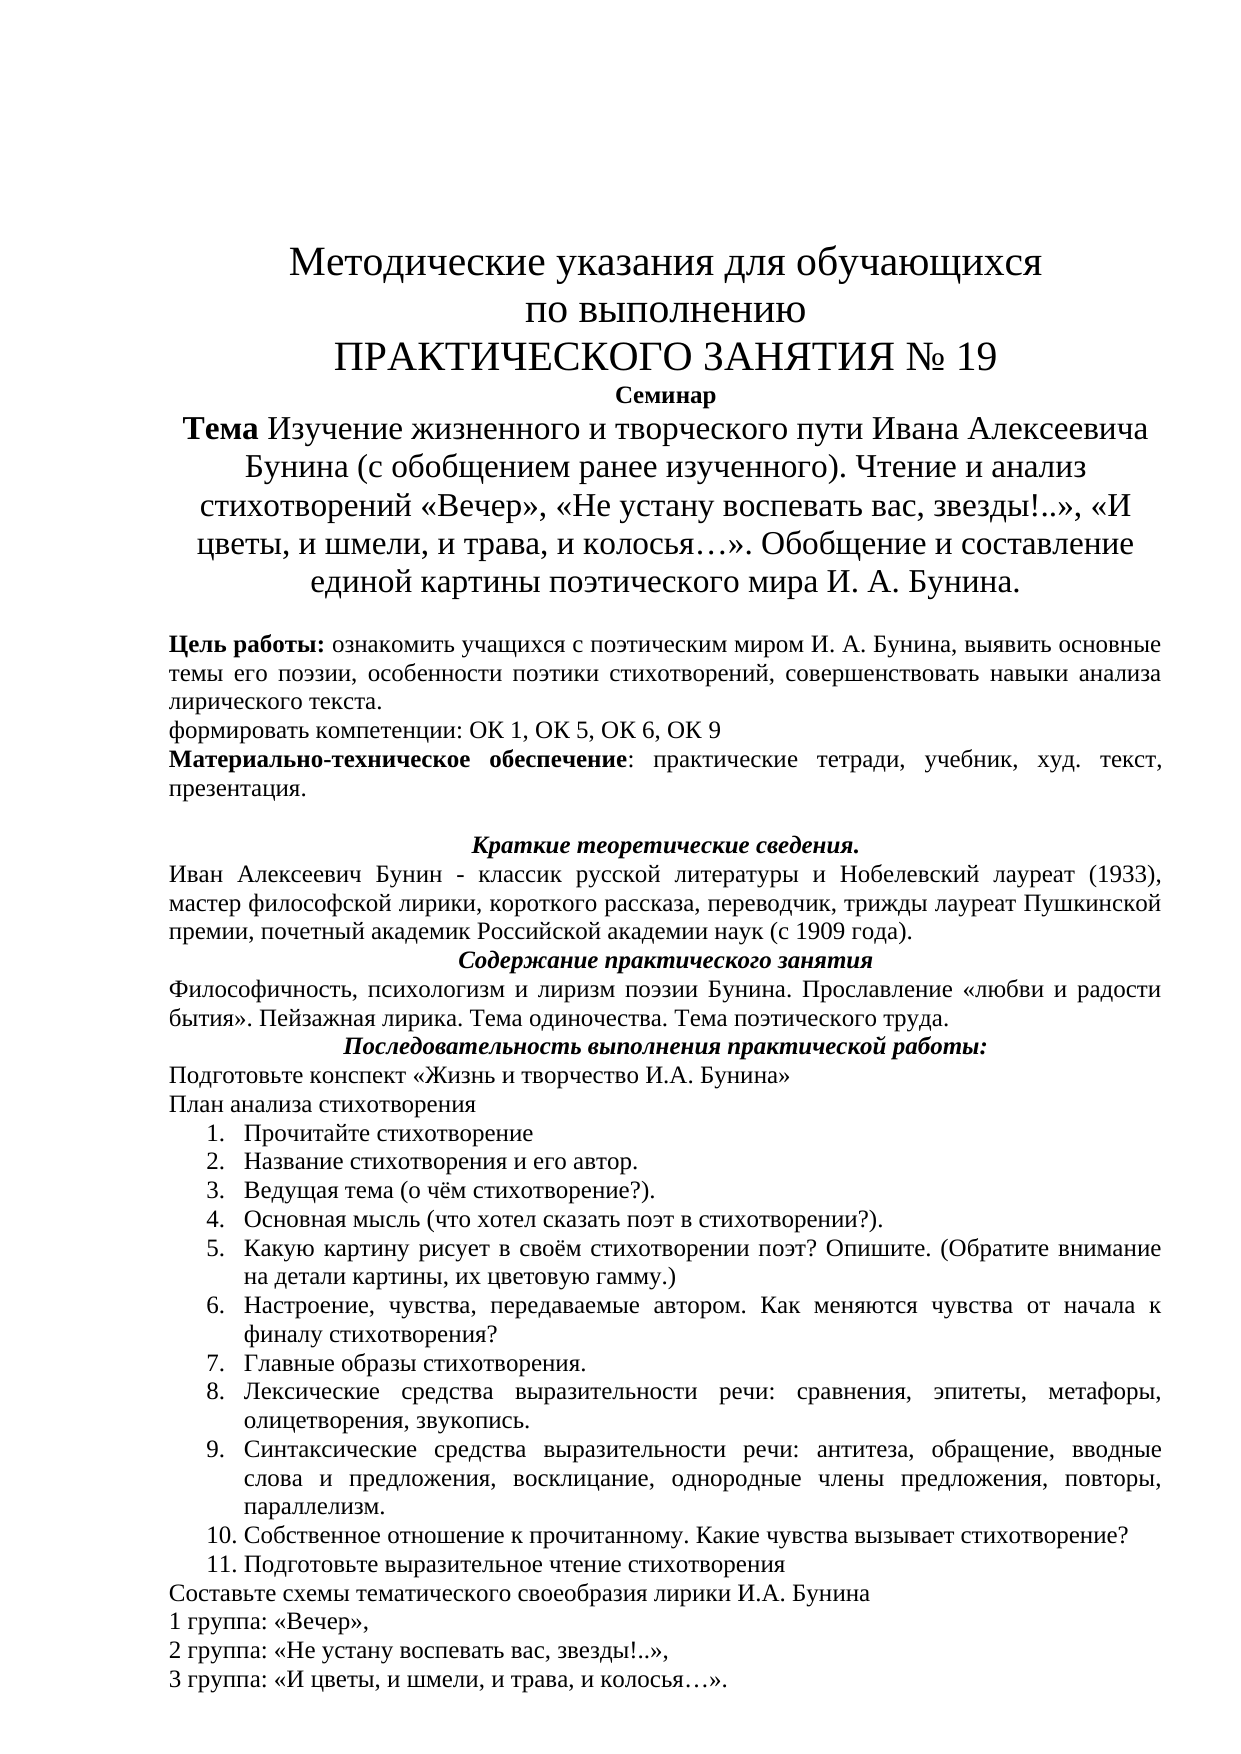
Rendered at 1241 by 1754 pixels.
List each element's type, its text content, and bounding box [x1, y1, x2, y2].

list Ведущая тема (о чём стихотворение?). [206, 1175, 1162, 1204]
text по выполнению [169, 284, 1162, 332]
text 1 группа: «Вечер», [169, 1606, 1162, 1635]
list Название стихотворения и его автор. [206, 1146, 1162, 1175]
text ПРАКТИЧЕСКОГО ЗАНЯТИЯ № 19 [169, 332, 1162, 380]
list Основная мысль (что хотел сказать поэт в стихотворении?). [206, 1204, 1162, 1233]
text Последовательность выполнения практической работы: [169, 1031, 1162, 1060]
list Лексические средства выразительности речи: сравнения, эпитеты, метафоры, олицетворения, звукопись. [206, 1376, 1162, 1434]
text Методические указания для обучающихся [169, 236, 1162, 284]
text 3 группа: «И цветы, и шмели, и трава, и колосья…». [169, 1664, 1162, 1693]
list Настроение, чувства, передаваемые автором. Как меняются чувства от начала к финалу стихотворения? [206, 1290, 1162, 1348]
list Синтаксические средства выразительности речи: антитеза, обращение, вводные слова и предложения, восклицание, однородные члены предложения, повторы, параллелизм. [206, 1434, 1162, 1520]
text Материально-техническое обеспечение: практические тетради, учебник, худ. текст, презентация. [169, 744, 1162, 801]
text Цель работы: ознакомить учащихся с поэтическим миром И. А. Бунина, выявить основные темы его поэзии, особенности поэтики стихотворений, совершенствовать навыки анализа лирического текста. [169, 629, 1162, 715]
text формировать компетенции: ОК 1, ОК 5, ОК 6, ОК 9 [169, 715, 1162, 744]
list Прочитайте стихотворение [206, 1118, 1162, 1146]
list Главные образы стихотворения. [206, 1348, 1162, 1376]
text Семинар [169, 380, 1162, 408]
list Собственное отношение к прочитанному. Какие чувства вызывает стихотворение? [206, 1520, 1162, 1549]
text Содержание практического занятия [169, 945, 1162, 974]
text Философичность, психологизм и лиризм поэзии Бунина. Прославление «любви и радости бытия». Пейзажная лирика. Тема одиночества. Тема поэтического труда. [169, 974, 1162, 1031]
list Какую картину рисует в своём стихотворении поэт? Опишите. (Обратите внимание на детали картины, их цветовую гамму.) [206, 1233, 1162, 1290]
text Составьте схемы тематического своеобразия лирики И.А. Бунина [169, 1578, 1162, 1606]
text Тема Изучение жизненного и творческого пути Ивана Алексеевича Бунина (с обобщением ранее изученного). Чтение и анализ стихотворений «Вечер», «Не устану воспевать вас, звезды!..», «И цветы, и шмели, и трава, и колосья…». Обобщение и составление единой картины поэтического мира И. А. Бунина. [169, 408, 1162, 600]
text 2 группа: «Не устану воспевать вас, звезды!..», [169, 1635, 1162, 1664]
text Краткие теоретические сведения. [169, 830, 1162, 859]
list Подготовьте выразительное чтение стихотворения [206, 1549, 1162, 1578]
text Иван Алексеевич Бунин - классик русской литературы и Нобелевский лауреат (1933), мастер философской лирики, короткого рассказа, переводчик, трижды лауреат Пушкинской премии, почетный академик Российской академии наук (с 1909 года). [169, 859, 1162, 945]
text Подготовьте конспект «Жизнь и творчество И.А. Бунина» [169, 1060, 1162, 1089]
text План анализа стихотворения [169, 1089, 1162, 1118]
